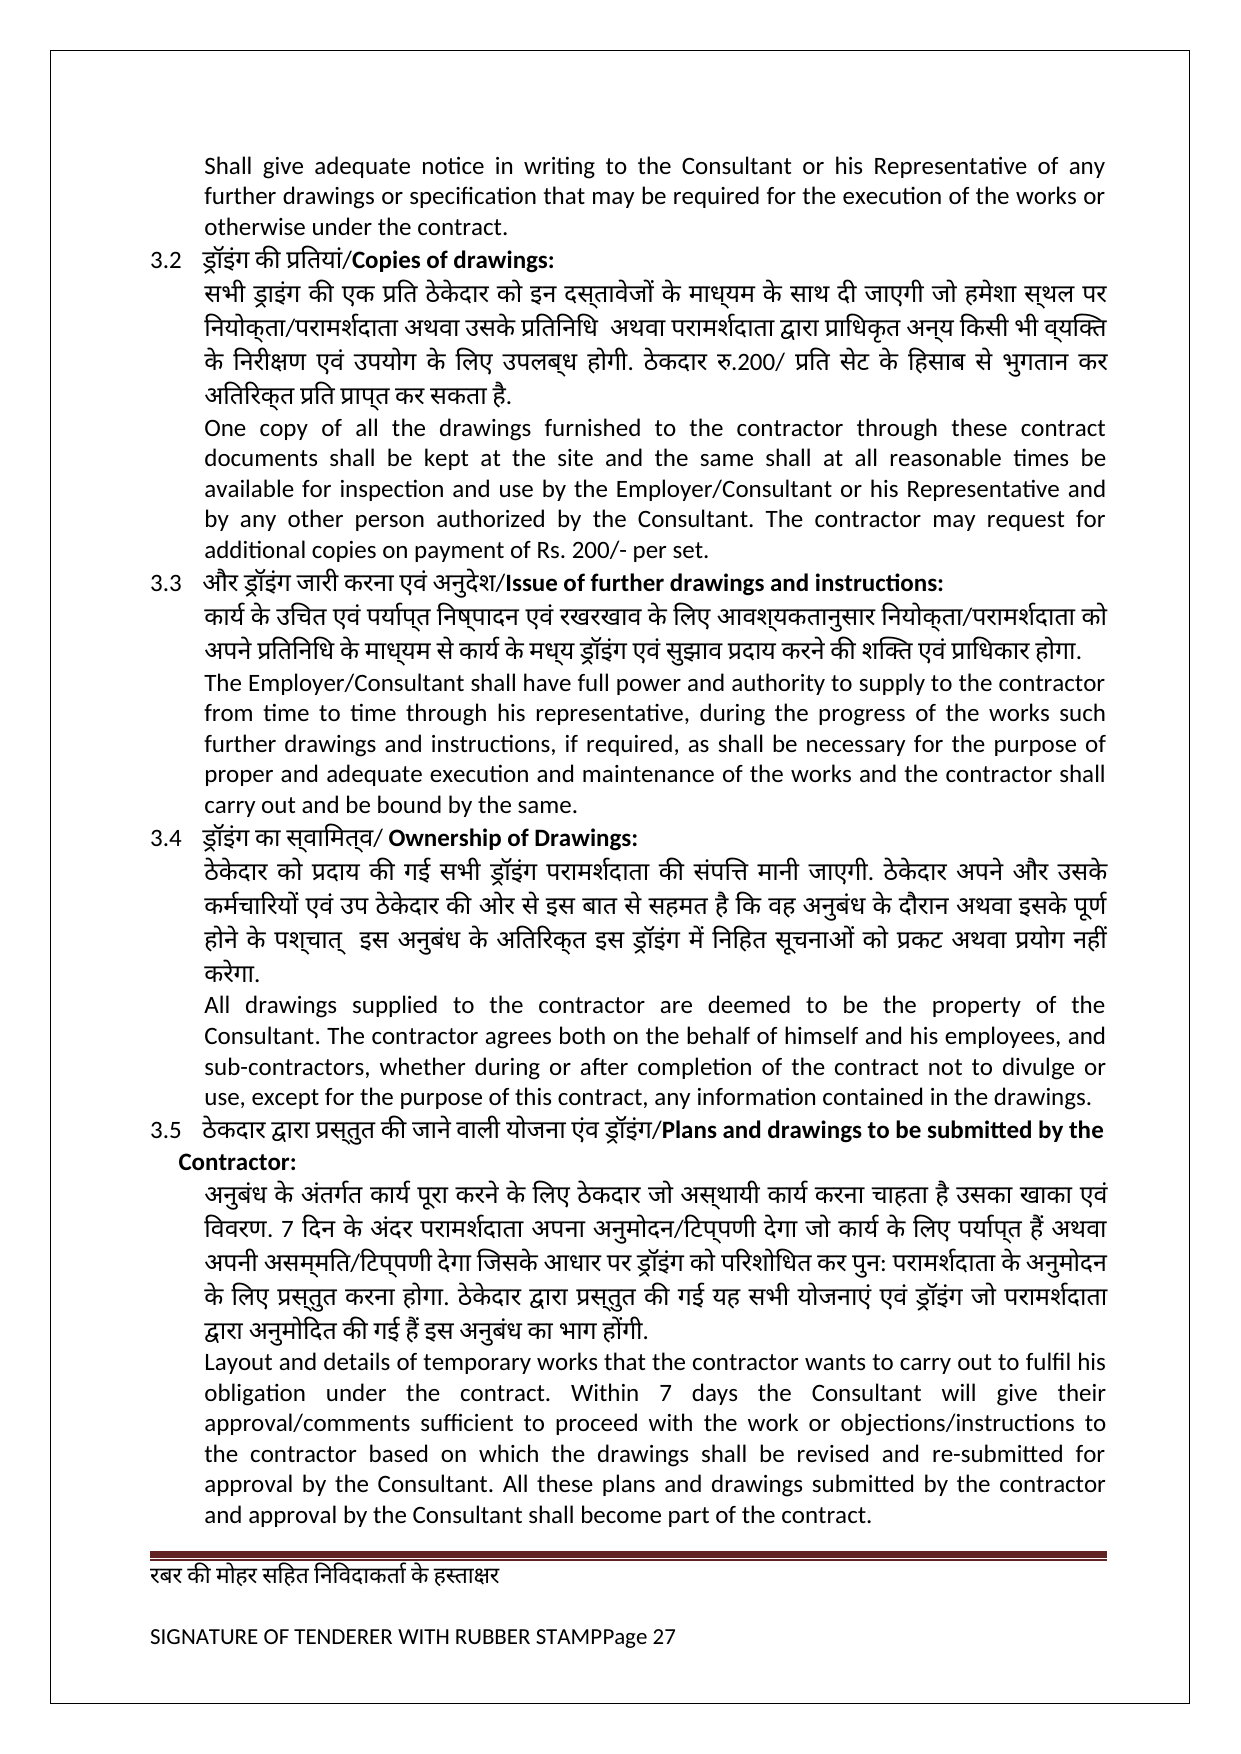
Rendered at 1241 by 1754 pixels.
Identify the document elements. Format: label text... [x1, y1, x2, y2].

text Layout and details of temporary works that the contractor wants to carry out to fulfil his obligation under the contract. Within 7 days the Consultant will give their approval/comments sufficient to proceed with the work or objections/instructions to the contractor based on which the drawings shall be revised and re-submitted for approval by the Consultant. All these plans and drawings submitted by the contractor and approval by the Consultant shall become part of the contract. [204, 1347, 1107, 1530]
text कार्य के उचित एवं पर्याप्‍त निष्‍पादन एवं रखरखाव के लिए आवश्‍यकतानुसार नियोक्‍ता/परामर्शदाता को अपने प्रतिनिधि के माध्‍यम से कार्य के मध्‍य ड्रॉइंग एवं सुझाव प्रदाय करने की शक्ति एवं प्राधिकार होगा. [204, 598, 1107, 667]
text 3.2 ड्रॉइंग की प्रतियां/Copies of drawings: [150, 242, 1107, 276]
text Contractor: [150, 1146, 1107, 1176]
text One copy of all the drawings furnished to the contractor through these contract documents shall be kept at the site and the same shall at all reasonable times be available for inspection and use by the Employer/Consultant or his Representative and by any other person authorized by the Consultant. The contractor may request for additional copies on payment of Rs. 200/- per set. [204, 412, 1107, 564]
text ठेकेदार को प्रदाय की गई सभी ड्रॉइंग परामर्शदाता की संपत्ति मानी जाएगी. ठेकेदार अपने और उसके कर्मचारियों एवं उप ठेकेदार की ओर से इस बात से सहमत है कि वह अनुबंध के दौरान अथवा इसके पूर्ण होने के पश्‍चात् इस अनुबंध के अतिरिक्‍त इस ड्रॉइंग में निहित सूचनाओं को प्रकट अथवा प्रयोग नहीं करेगा. [204, 853, 1107, 989]
text सभी ड्राइंग की एक प्रति ठेकेदार को इन दस्‍तावेजों के माध्‍यम के साथ दी जाएगी जो हमेशा स्‍थल पर नियोक्‍ता/परामर्शदाता अथवा उसके प्रतिनिधि अथवा परामर्शदाता द्वारा प्राधिकृत अन्‍य किसी भी व्‍यक्ति के निरीक्षण एवं उपयोग के लिए उपलब्‍ध होगी. ठेकदार रु.200/ प्रति सेट के हिसाब से भुगतान कर अतिरिक्‍त प्रति प्राप्‍त कर सकता है. [204, 276, 1107, 412]
text 3.5 ठेकदार द्वारा प्रस्‍तुत की जाने वाली योजना एंव ड्रॉइंग/Plans and drawings to be submitted by the [150, 1112, 1107, 1146]
text 3.3 और ड्रॉइंग जारी करना एवं अनुदेश/Issue of further drawings and instructions: [150, 564, 1107, 598]
text 3.4 ड्रॉइंग का स्‍वामित्‍व/ Ownership of Drawings: [150, 819, 1107, 853]
text अनुबंध के अंतर्गत कार्य पूरा करने के लिए ठेकदार जो अस्‍थायी कार्य करना चाहता है उसका खाका एवं विवरण. 7 दिन के अंदर परामर्शदाता अपना अनुमोदन/टिप्‍पणी देगा जो कार्य के लिए पर्याप्‍त हैं अथवा अपनी असम्‍मति/टिप्‍पणी देगा जिसके आधार पर ड्रॉइंग को परिशोधित कर पुन: परामर्शदाता के अनुमोदन के लिए प्रस्‍तुत करना होगा. ठेकेदार द्वारा प्रस्‍तुत की गई यह सभी योजनाएं एवं ड्रॉइंग जो परामर्शदाता द्वारा अनुमोदित की गई हैं इस अनुबंध का भाग होंगी. [204, 1176, 1107, 1347]
text The Employer/Consultant shall have full power and authority to supply to the contractor from time to time through his representative, during the progress of the works such further drawings and instructions, if required, as shall be necessary for the purpose of proper and adequate execution and maintenance of the works and the contractor shall carry out and be bound by the same. [204, 667, 1107, 819]
text All drawings supplied to the contractor are deemed to be the property of the Consultant. The contractor agrees both on the behalf of himself and his employees, and sub-contractors, whether during or after completion of the contract not to divulge or use, except for the purpose of this contract, any information contained in the drawings. [204, 989, 1107, 1112]
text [204, 150, 1107, 242]
